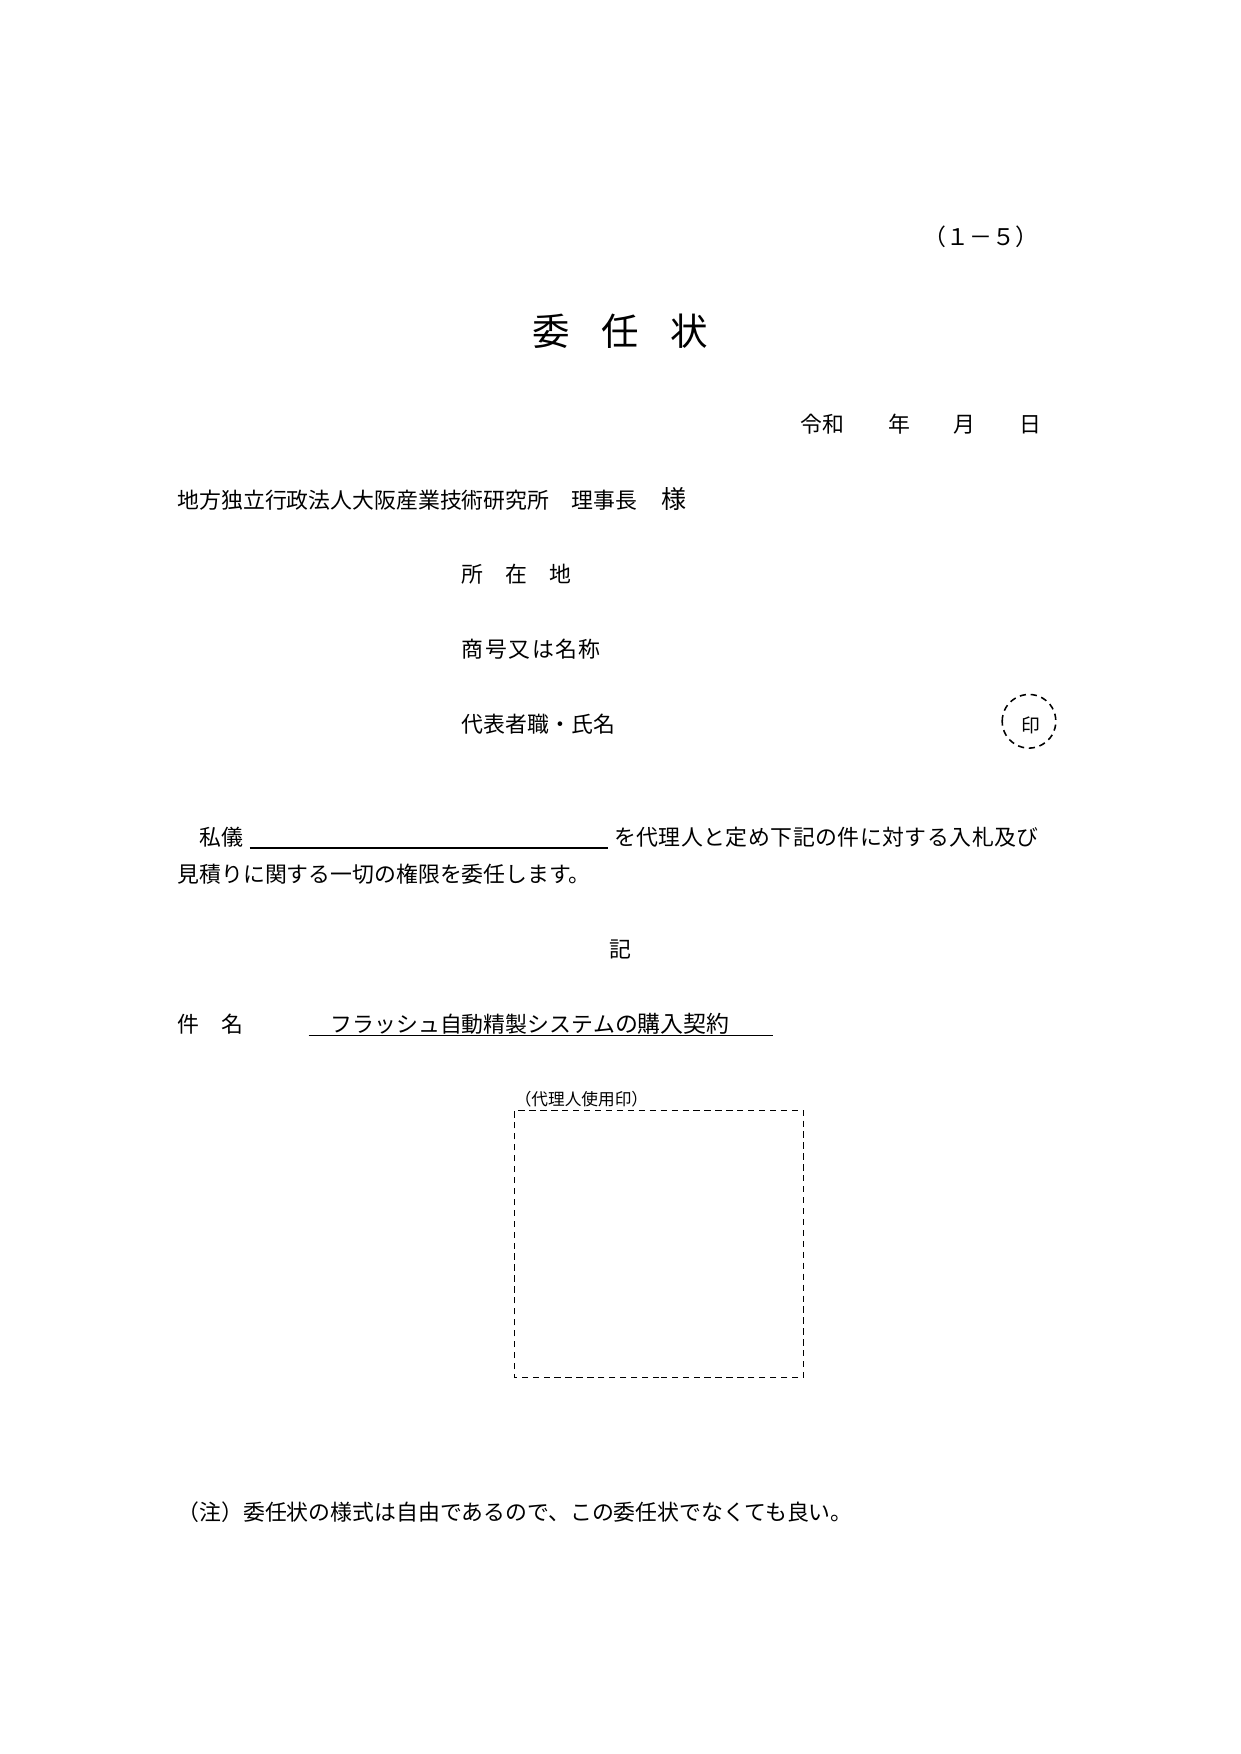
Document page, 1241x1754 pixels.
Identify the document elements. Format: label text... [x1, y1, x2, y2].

text 所在地 [462, 554, 1063, 592]
text 地方独立行政法人大阪産業技術研究所 理事長 様 [177, 479, 1063, 517]
text 件 名 フラッシュ自動精製システムの購入契約 [177, 1004, 1063, 1042]
text 委任状 [177, 292, 1063, 367]
text 代表者職・氏名 印 [462, 704, 1063, 742]
text （注）委任状の様式は自由であるので、この委任状でなくても良い。 [177, 1492, 1063, 1529]
text 令和 年 月 日 [177, 404, 1041, 442]
text 私儀 を代理人と定め下記の件に対する入札及び見積りに関する一切の権限を委任します。 [177, 817, 1040, 892]
subtitle 記 [177, 929, 1063, 967]
text （代理人使用印） [267, 1079, 1063, 1117]
text 商号又は名称 [462, 629, 1063, 667]
text （１－５） [177, 217, 1038, 254]
